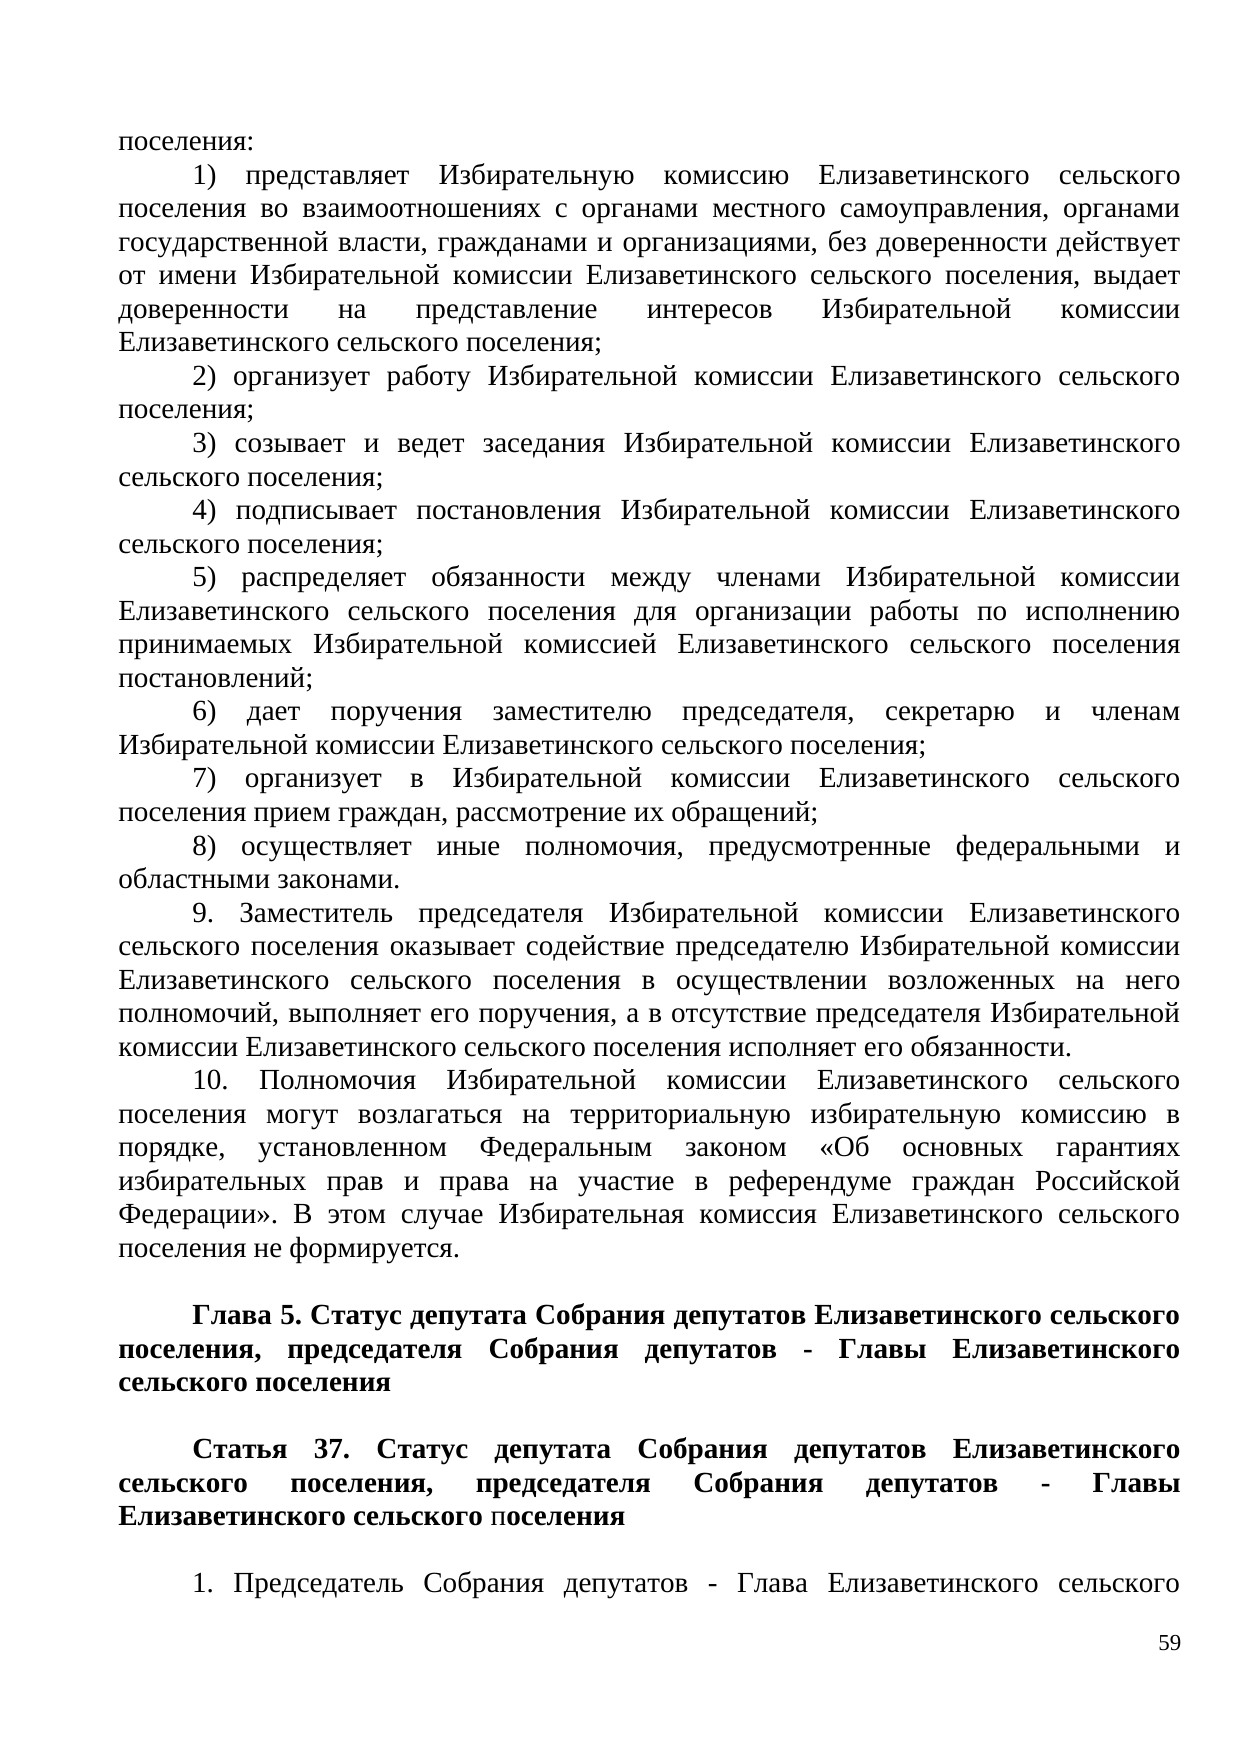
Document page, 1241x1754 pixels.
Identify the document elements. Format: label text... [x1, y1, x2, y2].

text 3) созывает и ведет заседания Избирательной комиссии Елизаветинского сельского поселения; [118, 425, 1181, 492]
text Глава 5. Статус депутата Собрания депутатов Елизаветинского сельского поселения, председателя Собрания депутатов - Главы Елизаветинского сельского поселения [118, 1297, 1181, 1398]
text 9. Заместитель председателя Избирательной комиссии Елизаветинского сельского поселения оказывает содействие председателю Избирательной комиссии Елизаветинского сельского поселения в осуществлении возложенных на него полномочий, выполняет его поручения, а в отсутствие председателя Избирательной комиссии Елизаветинского сельского поселения исполняет его обязанности. [118, 895, 1181, 1062]
text 10. Полномочия Избирательной комиссии Елизаветинского сельского поселения могут возлагаться на территориальную избирательную комиссию в порядке, установленном Федеральным законом «Об основных гарантиях избирательных прав и права на участие в референдуме граждан Российской Федерации». В этом случае Избирательная комиссия Елизаветинского сельского поселения не формируется. [118, 1062, 1181, 1264]
text 8) осуществляет иные полномочия, предусмотренные федеральными и областными законами. [118, 828, 1181, 895]
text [118, 123, 1181, 157]
text 6) дает поручения заместителю председателя, секретарю и членам Избирательной комиссии Елизаветинского сельского поселения; [118, 693, 1181, 761]
text 2) организует работу Избирательной комиссии Елизаветинского сельского поселения; [118, 358, 1181, 425]
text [118, 1566, 1181, 1599]
text 1) представляет Избирательную комиссию Елизаветинского сельского поселения во взаимоотношениях с органами местного самоуправления, органами государственной власти, гражданами и организациями, без доверенности действует от имени Избирательной комиссии Елизаветинского сельского поселения, выдает доверенности на представление интересов Избирательной комиссии Елизаветинского сельского поселения; [118, 157, 1181, 358]
text 4) подписывает постановления Избирательной комиссии Елизаветинского сельского поселения; [118, 492, 1181, 559]
text 5) распределяет обязанности между членами Избирательной комиссии Елизаветинского сельского поселения для организации работы по исполнению принимаемых Избирательной комиссией Елизаветинского сельского поселения постановлений; [118, 559, 1181, 693]
text Статья 37. Статус депутата Собрания депутатов Елизаветинского сельского поселения, председателя Собрания депутатов - Главы Елизаветинского сельского поселения [118, 1431, 1181, 1532]
text 7) организует в Избирательной комиссии Елизаветинского сельского поселения прием граждан, рассмотрение их обращений; [118, 761, 1181, 828]
